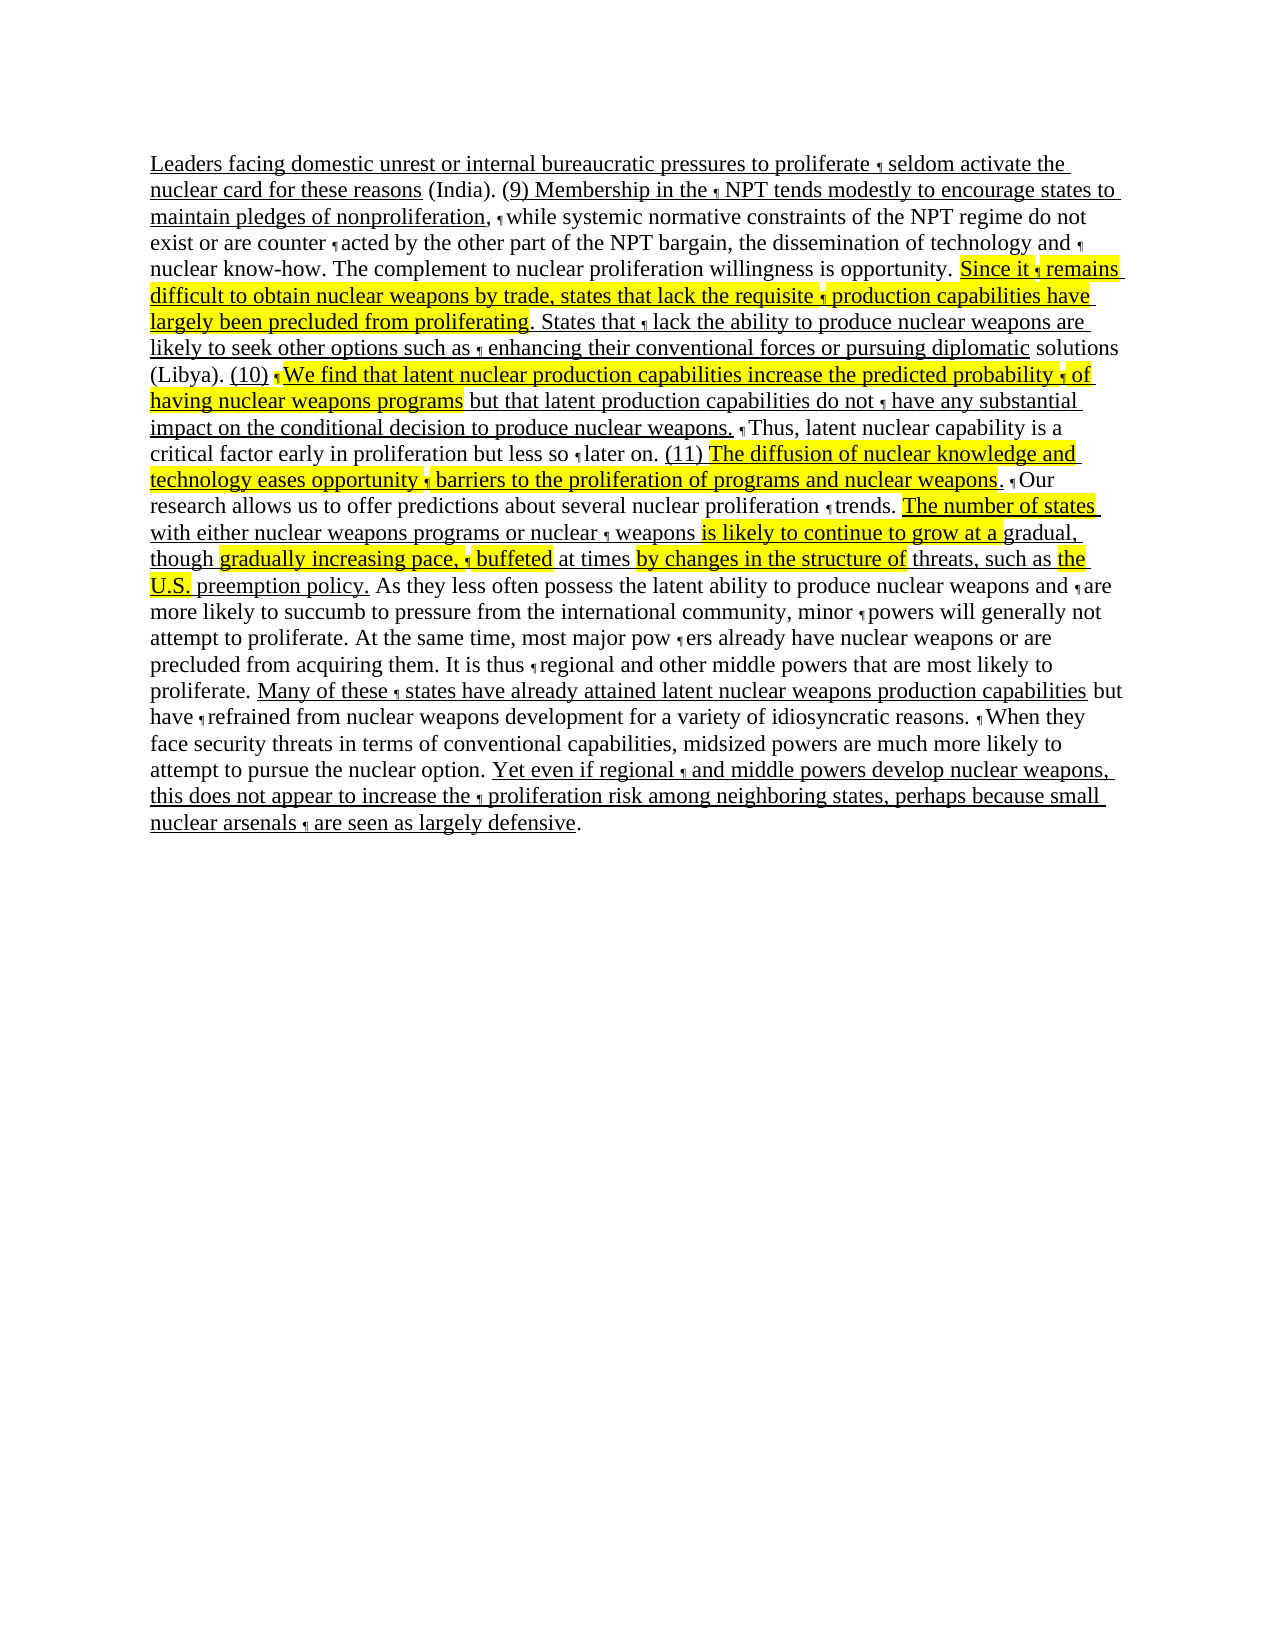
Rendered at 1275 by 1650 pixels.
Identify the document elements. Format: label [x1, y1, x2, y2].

text [150, 150, 1125, 291]
text [150, 279, 1125, 835]
